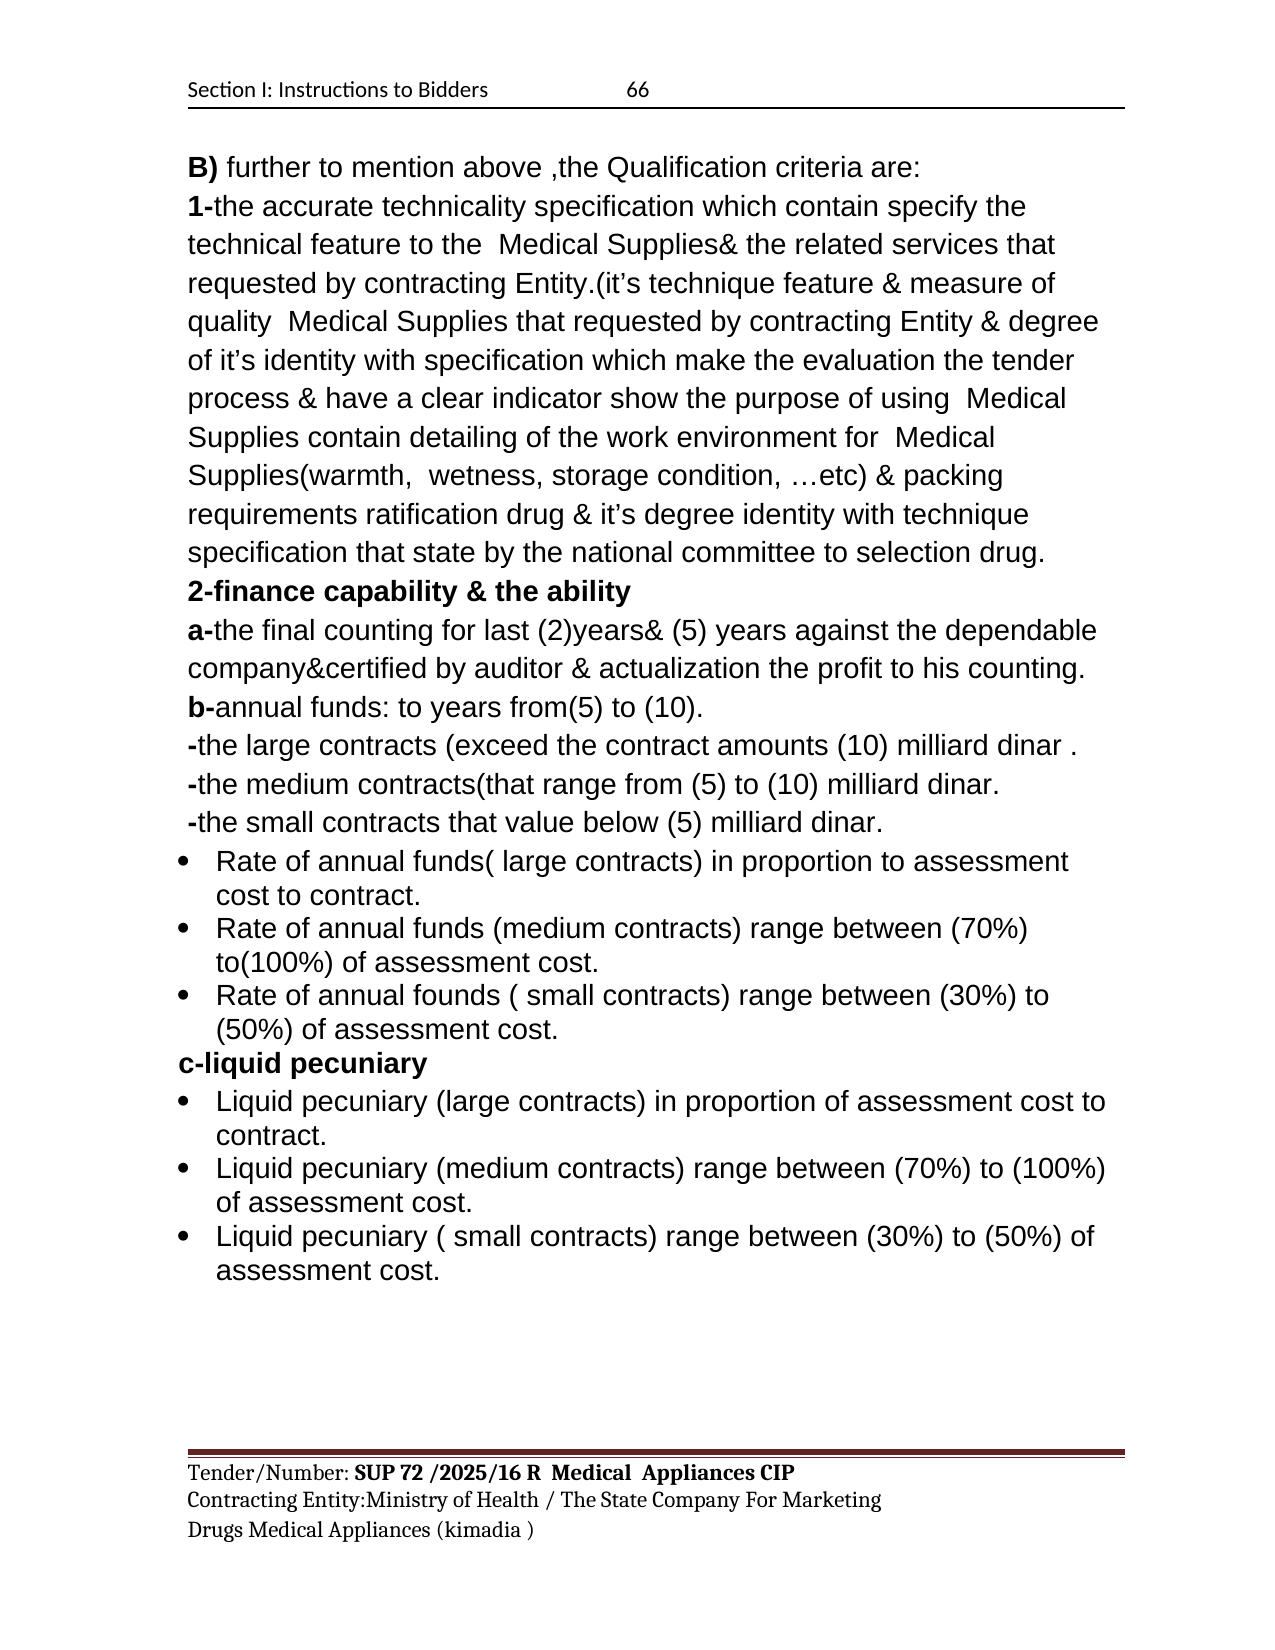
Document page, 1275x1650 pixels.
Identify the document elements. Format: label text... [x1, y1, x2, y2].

list Liquid pecuniary (medium contracts) range between (70%) to (100%) of assessment cost. [178, 1151, 1125, 1219]
list Liquid pecuniary ( small contracts) range between (30%) to (50%) of assessment cost. [178, 1219, 1125, 1286]
list Rate of annual founds ( small contracts) range between (30%) to (50%) of assessment cost. [178, 978, 1125, 1046]
list Rate of annual funds (medium contracts) range between (70%) to(100%) of assessment cost. [178, 911, 1125, 978]
text -the medium contracts(that range from (5) to (10) milliard dinar. [187, 767, 1125, 800]
text 2-finance capability & the ability [187, 574, 1125, 607]
list Rate of annual funds( large contracts) in proportion to assessment cost to contract. [178, 844, 1125, 911]
text c-liquid pecuniary [178, 1046, 1125, 1079]
list Liquid pecuniary (large contracts) in proportion of assessment cost to contract. [178, 1084, 1125, 1151]
text b-annual funds: to years from(5) to (10). [187, 689, 1125, 723]
text 1-the accurate technicality specification which contain specify the technical feature to the Medical Supplies& the related services that requested by contracting Entity.(it’s technique feature & measure of quality Medical Supplies that requested by contracting Entity & degree of it’s identity with specification which make the evaluation the tender process & have a clear indicator show the purpose of using Medical Supplies contain detailing of the work environment for Medical Supplies(warmth, wetness, storage condition, …etc) & packing requirements ratification drug & it’s degree identity with technique specification that state by the national committee to selection drug. [187, 188, 1125, 569]
text -the small contracts that value below (5) milliard dinar. [187, 805, 1125, 839]
text -the large contracts (exceed the contract amounts (10) milliard dinar . [187, 728, 1125, 762]
text B) further to mention above ,the Qualification criteria are: [187, 150, 1125, 183]
text a-the final counting for last (2)years& (5) years against the dependable company&certified by auditor & actualization the profit to his counting. [187, 612, 1125, 684]
